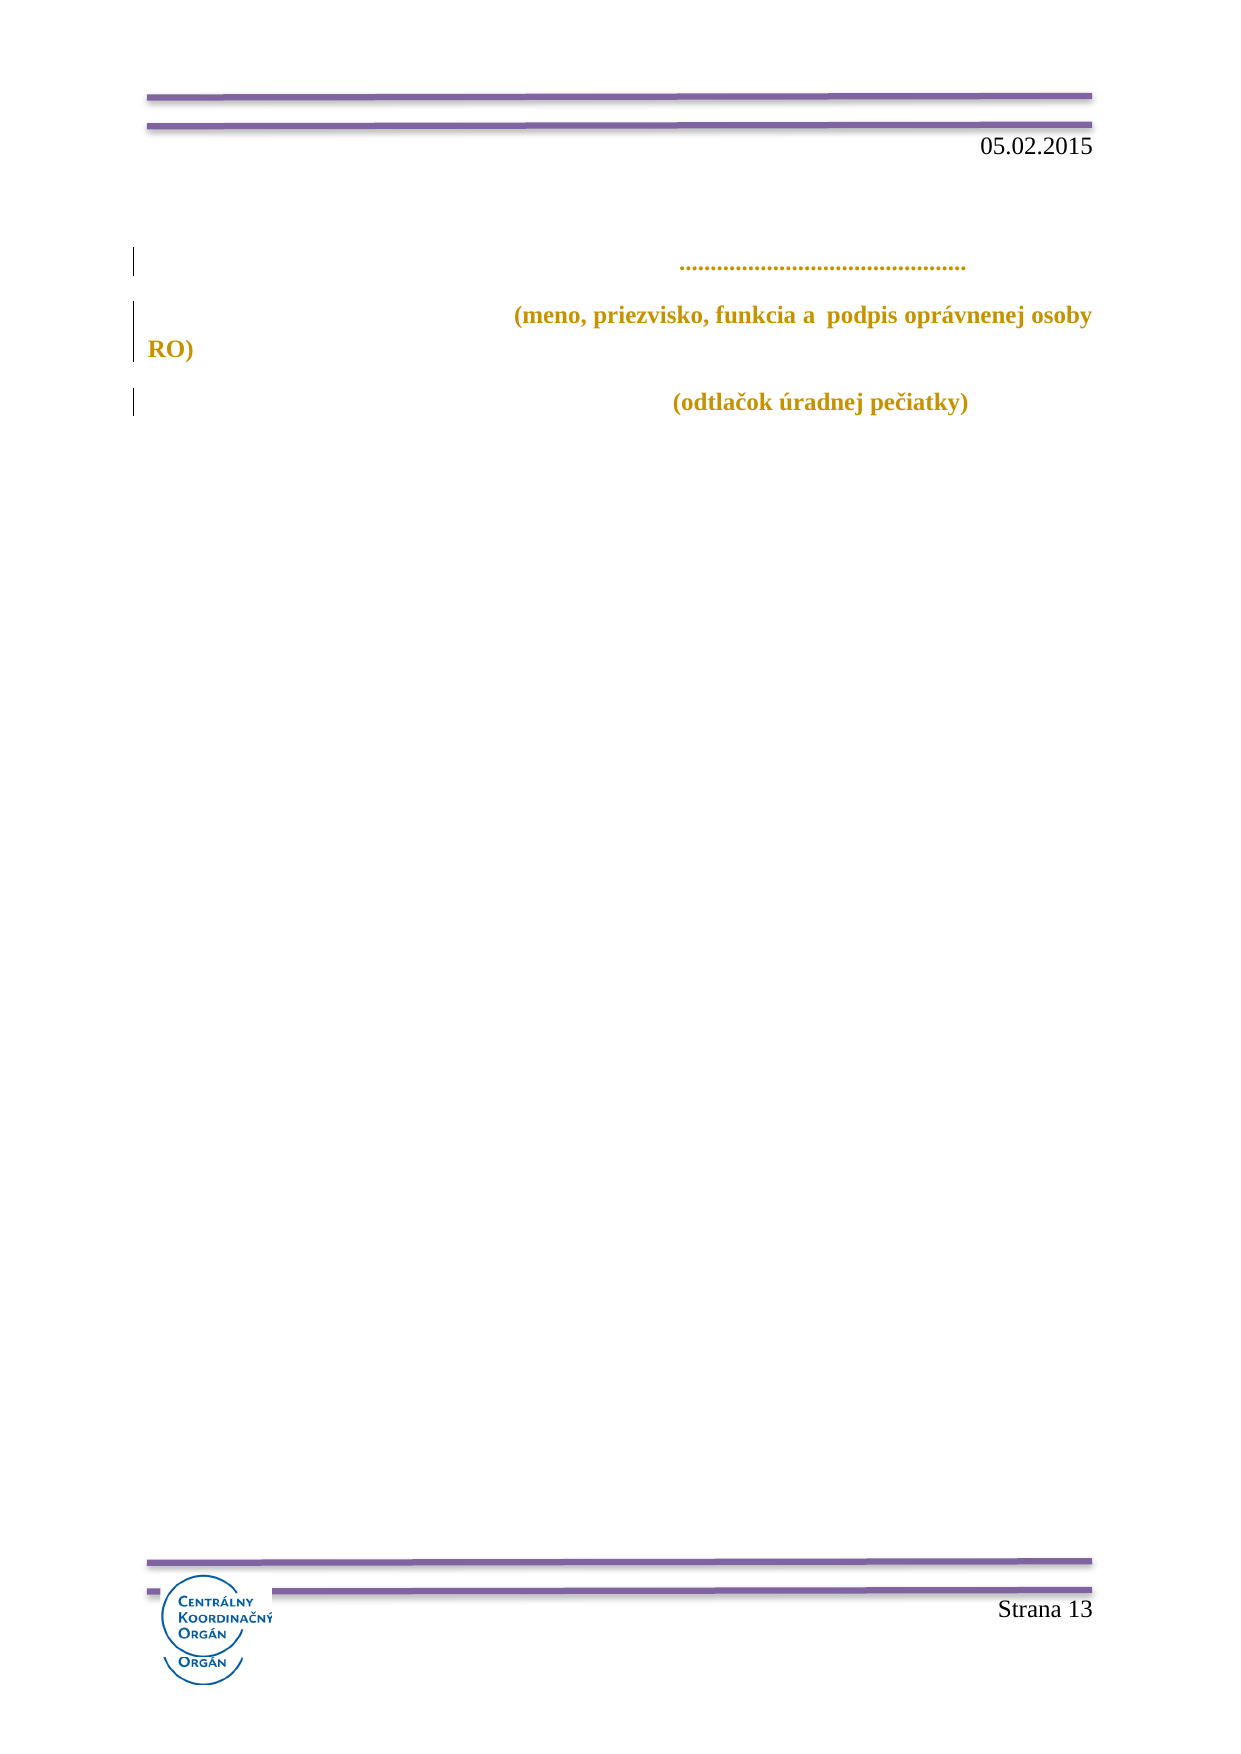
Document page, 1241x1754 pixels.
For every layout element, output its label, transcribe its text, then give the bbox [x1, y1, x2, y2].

text .............................................. [148, 247, 1093, 276]
picture [159, 1573, 272, 1684]
text (odtlačok úradnej pečiatky) [148, 387, 1093, 416]
text (meno, priezvisko, funkcia a podpis oprávnenej osoby RO) [148, 301, 1093, 362]
